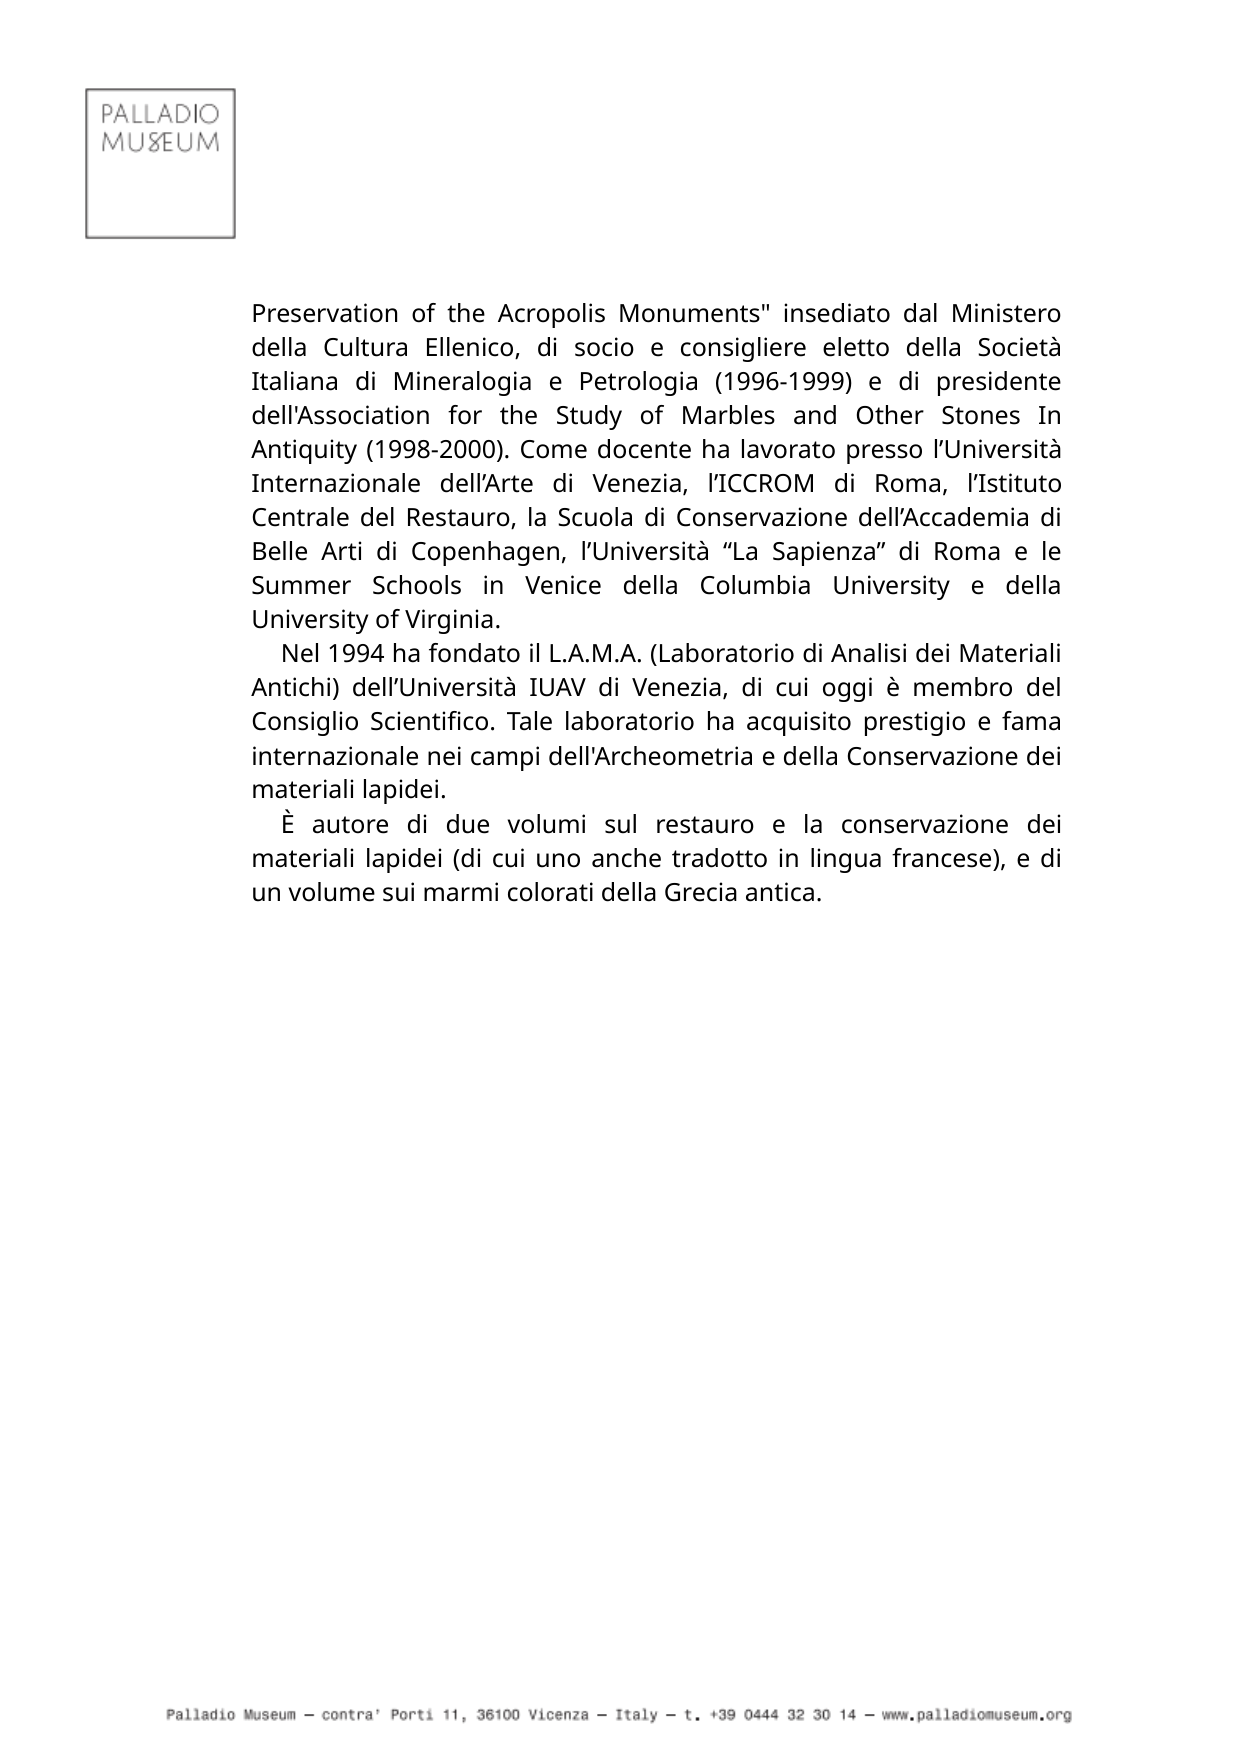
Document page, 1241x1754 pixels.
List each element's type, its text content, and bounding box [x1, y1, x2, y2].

text Nel 1994 ha fondato il L.A.M.A. (Laboratorio di Analisi dei Materiali Antichi) dell’Università IUAV di Venezia, di cui oggi è membro del Consiglio Scientifico. Tale laboratorio ha acquisito prestigio e fama internazionale nei campi dell'Archeometria e della Conservazione dei materiali lapidei. [251, 636, 1063, 806]
text È autore di due volumi sul restauro e la conservazione dei materiali lapidei (di cui uno anche tradotto in lingua francese), e di un volume sui marmi colorati della Grecia antica. [251, 806, 1063, 908]
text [251, 295, 1063, 636]
